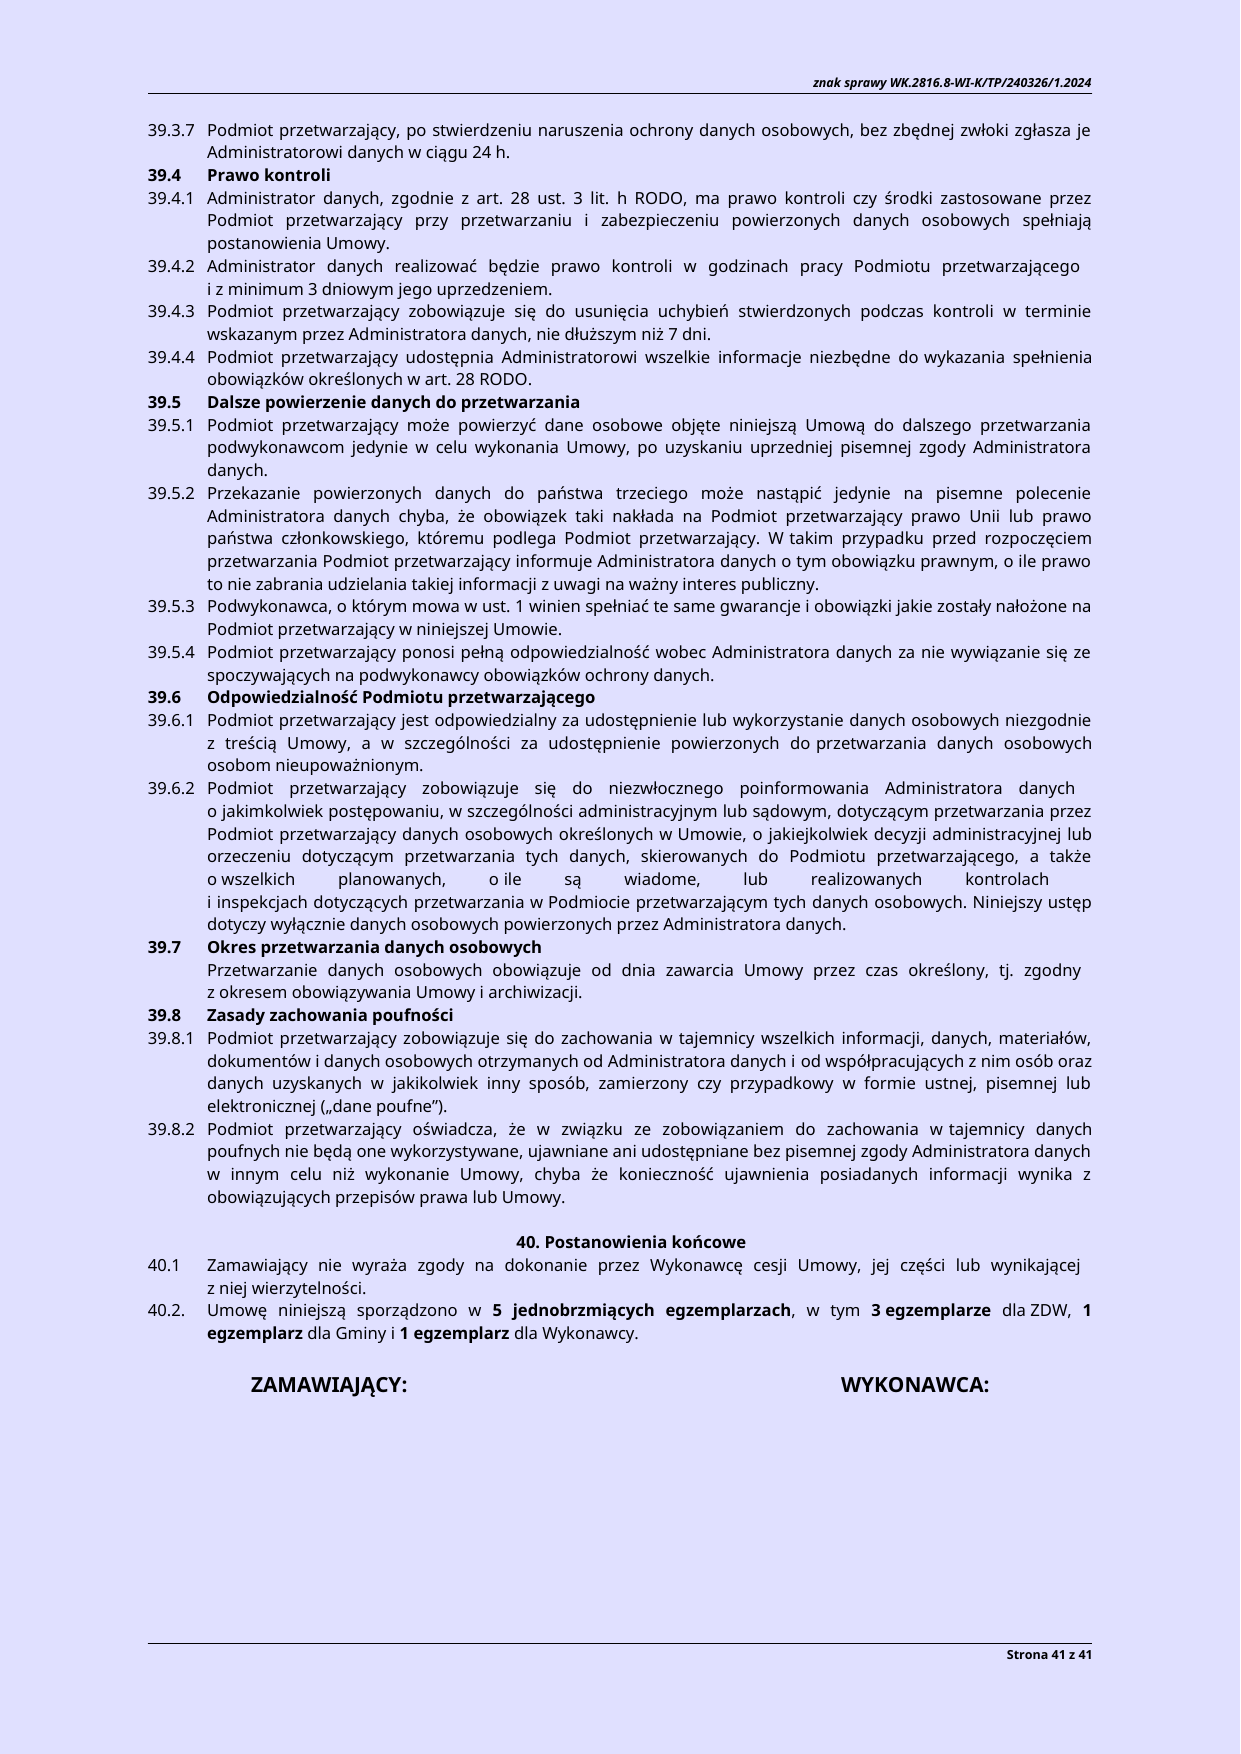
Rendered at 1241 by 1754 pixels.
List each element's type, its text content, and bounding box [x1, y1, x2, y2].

text 39.5.2 Przekazanie powierzonych danych do państwa trzeciego może nastąpić jedynie na pisemne polecenie Administratora danych chyba, że obowiązek taki nakłada na Podmiot przetwarzający prawo Unii lub prawo państwa członkowskiego, któremu podlega Podmiot przetwarzający. W takim przypadku przed rozpoczęciem przetwarzania Podmiot przetwarzający informuje Administratora danych o tym obowiązku prawnym, o ile prawo to nie zabrania udzielania takiej informacji z uwagi na ważny interes publiczny. [148, 481, 1092, 595]
text 39.4.2 Administrator danych realizować będzie prawo kontroli w godzinach pracy Podmiotu przetwarzającego i z minimum 3 dniowym jego uprzedzeniem. [148, 254, 1092, 300]
text 39.5.4 Podmiot przetwarzający ponosi pełną odpowiedzialność wobec Administratora danych za nie wywiązanie się ze spoczywających na podwykonawcy obowiązków ochrony danych. [148, 640, 1092, 686]
text 39.3.7 Podmiot przetwarzający, po stwierdzeniu naruszenia ochrony danych osobowych, bez zbędnej zwłoki zgłasza je Administratorowi danych w ciągu 24 h. [148, 118, 1092, 163]
text 40.1 Zamawiający nie wyraża zgody na dokonanie przez Wykonawcę cesji Umowy, jej części lub wynikającej z niej wierzytelności. [148, 1253, 1092, 1299]
text 39.5.3 Podwykonawca, o którym mowa w ust. 1 winien spełniać te same gwarancje i obowiązki jakie zostały nałożone na Podmiot przetwarzający w niniejszej Umowie. [148, 595, 1092, 640]
text 40.2. Umowę niniejszą sporządzono w 5 jednobrzmiących egzemplarzach, w tym 3 egzemplarze dla ZDW, 1 egzemplarz dla Gminy i 1 egzemplarz dla Wykonawcy. [148, 1299, 1092, 1344]
text 39.8 Zasady zachowania poufności [148, 1004, 1092, 1026]
text 39.7 Okres przetwarzania danych osobowych [148, 936, 1092, 958]
text 40. Postanowienia końcowe [442, 1231, 1092, 1253]
text 39.4.4 Podmiot przetwarzający udostępnia Administratorowi wszelkie informacje niezbędne do wykazania spełnienia obowiązków określonych w art. 28 RODO. [148, 345, 1092, 391]
text 39.5 Dalsze powierzenie danych do przetwarzania [148, 391, 1092, 413]
text 39.8.1 Podmiot przetwarzający zobowiązuje się do zachowania w tajemnicy wszelkich informacji, danych, materiałów, dokumentów i danych osobowych otrzymanych od Administratora danych i od współpracujących z nim osób oraz danych uzyskanych w jakikolwiek inny sposób, zamierzony czy przypadkowy w formie ustnej, pisemnej lub elektronicznej („dane poufne”). [148, 1026, 1092, 1117]
text 39.6.1 Podmiot przetwarzający jest odpowiedzialny za udostępnienie lub wykorzystanie danych osobowych niezgodnie z treścią Umowy, a w szczególności za udostępnienie powierzonych do przetwarzania danych osobowych osobom nieupoważnionym. [148, 708, 1092, 777]
text 39.4.3 Podmiot przetwarzający zobowiązuje się do usunięcia uchybień stwierdzonych podczas kontroli w terminie wskazanym przez Administratora danych, nie dłuższym niż 7 dni. [148, 300, 1092, 345]
text ZAMAWIAJĄCY: WYKONAWCA: [148, 1370, 1092, 1398]
text 39.4 Prawo kontroli [148, 163, 1092, 186]
text 39.4.1 Administrator danych, zgodnie z art. 28 ust. 3 lit. h RODO, ma prawo kontroli czy środki zastosowane przez Podmiot przetwarzający przy przetwarzaniu i zabezpieczeniu powierzonych danych osobowych spełniają postanowienia Umowy. [148, 186, 1092, 254]
text 39.6.2 Podmiot przetwarzający zobowiązuje się do niezwłocznego poinformowania Administratora danych o jakimkolwiek postępowaniu, w szczególności administracyjnym lub sądowym, dotyczącym przetwarzania przez Podmiot przetwarzający danych osobowych określonych w Umowie, o jakiejkolwiek decyzji administracyjnej lub orzeczeniu dotyczącym przetwarzania tych danych, skierowanych do Podmiotu przetwarzającego, a także o wszelkich planowanych, o ile są wiadome, lub realizowanych kontrolach i inspekcjach dotyczących przetwarzania w Podmiocie przetwarzającym tych danych osobowych. Niniejszy ustęp dotyczy wyłącznie danych osobowych powierzonych przez Administratora danych. [148, 777, 1092, 936]
text 39.6 Odpowiedzialność Podmiotu przetwarzającego [148, 686, 1092, 708]
text Przetwarzanie danych osobowych obowiązuje od dnia zawarcia Umowy przez czas określony, tj. zgodny z okresem obowiązywania Umowy i archiwizacji. [207, 958, 1092, 1004]
text 39.8.2 Podmiot przetwarzający oświadcza, że w związku ze zobowiązaniem do zachowania w tajemnicy danych poufnych nie będą one wykorzystywane, ujawniane ani udostępniane bez pisemnej zgody Administratora danych w innym celu niż wykonanie Umowy, chyba że konieczność ujawnienia posiadanych informacji wynika z obowiązujących przepisów prawa lub Umowy. [148, 1117, 1092, 1208]
text 39.5.1 Podmiot przetwarzający może powierzyć dane osobowe objęte niniejszą Umową do dalszego przetwarzania podwykonawcom jedynie w celu wykonania Umowy, po uzyskaniu uprzedniej pisemnej zgody Administratora danych. [148, 413, 1092, 481]
